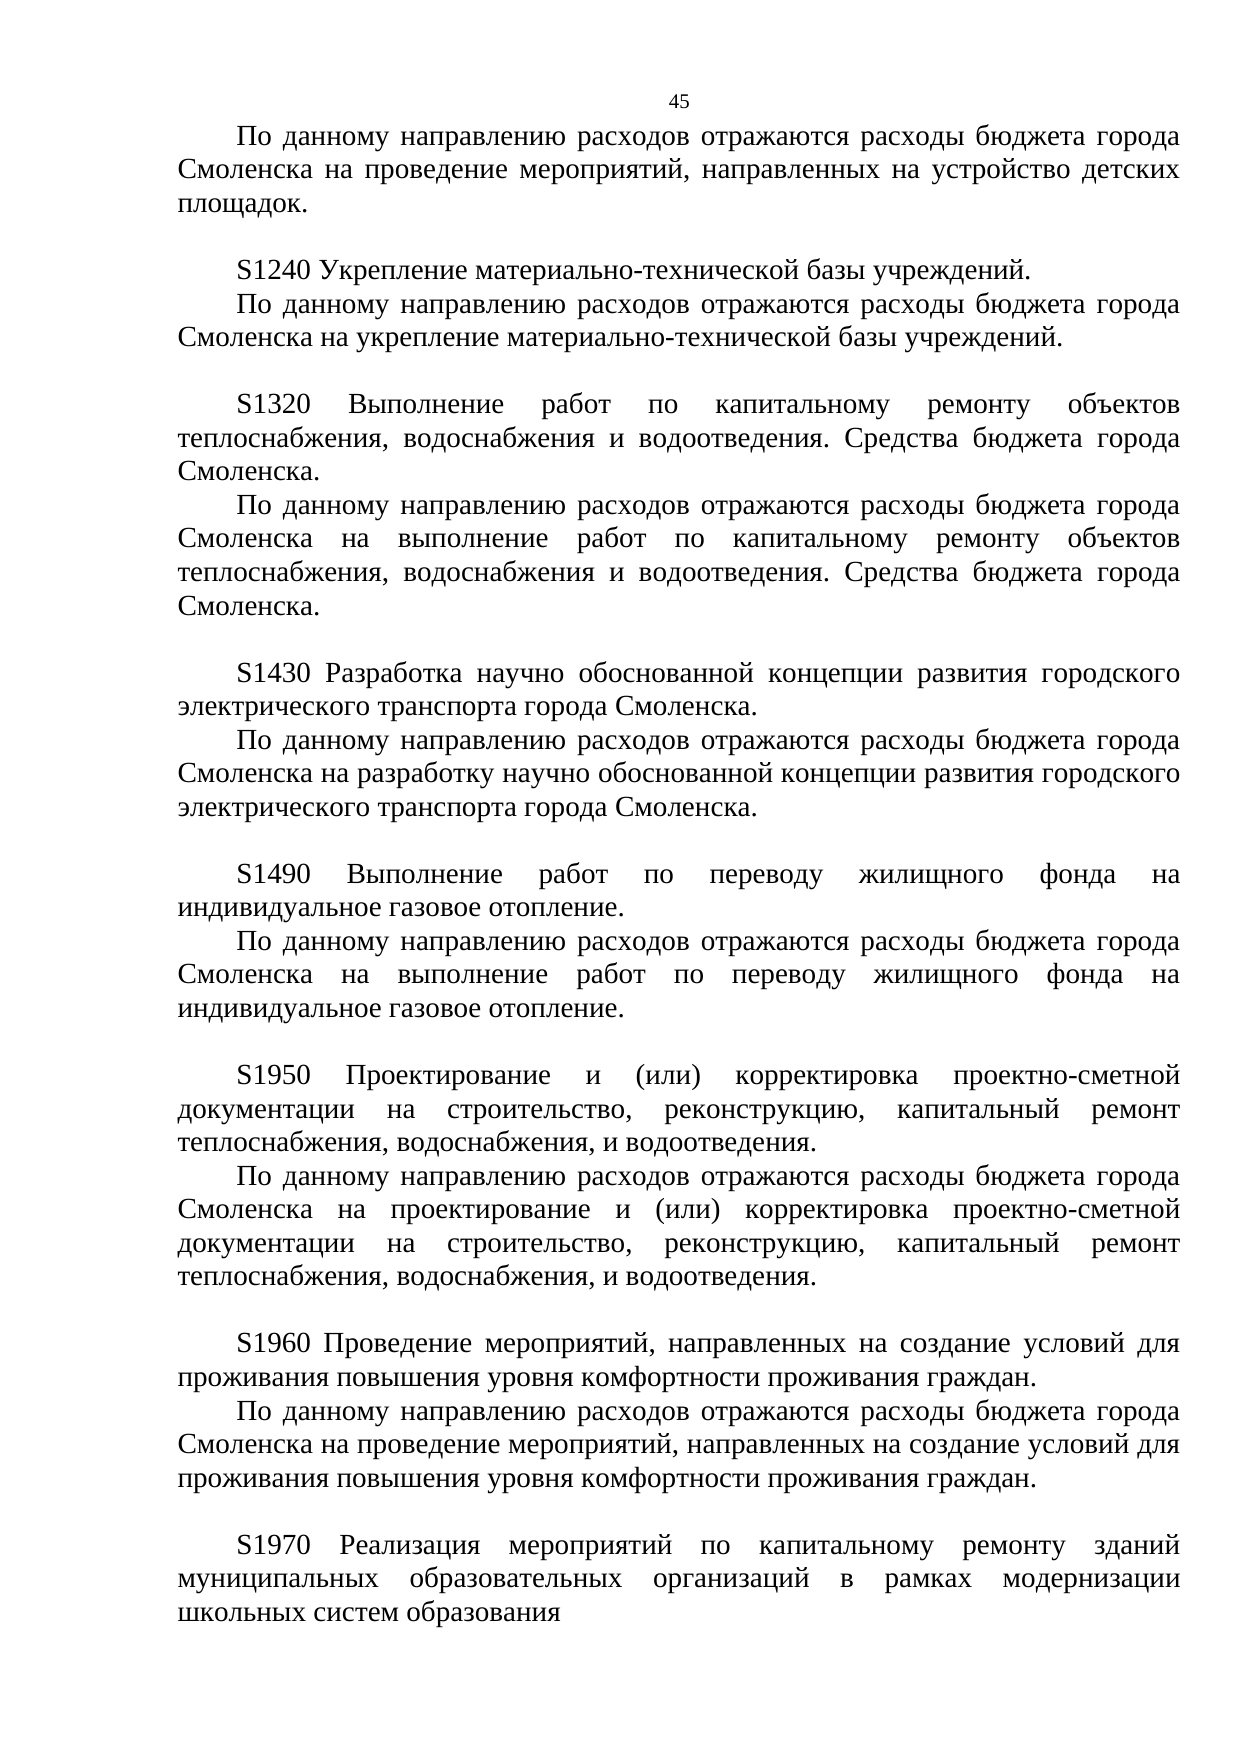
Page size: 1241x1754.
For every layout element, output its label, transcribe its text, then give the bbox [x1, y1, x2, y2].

text S1960 Проведение мероприятий, направленных на создание условий для проживания повышения уровня комфортности проживания граждан. [177, 1326, 1181, 1393]
text По данному направлению расходов отражаются расходы бюджета города Смоленска на проведение мероприятий, направленных на устройство детских площадок. [177, 118, 1181, 219]
text По данному направлению расходов отражаются расходы бюджета города Смоленска на проведение мероприятий, направленных на создание условий для проживания повышения уровня комфортности проживания граждан. [177, 1393, 1181, 1493]
text S1320 Выполнение работ по капитальному ремонту объектов теплоснабжения, водоснабжения и водоотведения. Средства бюджета города Смоленска. [177, 386, 1181, 487]
text По данному направлению расходов отражаются расходы бюджета города Смоленска на выполнение работ по капитальному ремонту объектов теплоснабжения, водоснабжения и водоотведения. Средства бюджета города Смоленска. [177, 487, 1181, 621]
text По данному направлению расходов отражаются расходы бюджета города Смоленска на проектирование и (или) корректировка проектно-сметной документации на строительство, реконструкцию, капитальный ремонт теплоснабжения, водоснабжения, и водоотведения. [177, 1158, 1181, 1292]
text S1430 Разработка научно обоснованной концепции развития городского электрического транспорта города Смоленска. [177, 655, 1181, 722]
text S1240 Укрепление материально-технической базы учреждений. [177, 252, 1181, 286]
text По данному направлению расходов отражаются расходы бюджета города Смоленска на укрепление материально-технической базы учреждений. [177, 286, 1181, 353]
text По данному направлению расходов отражаются расходы бюджета города Смоленска на выполнение работ по переводу жилищного фонда на индивидуальное газовое отопление. [177, 923, 1181, 1024]
text S1970 Реализация мероприятий по капитальному ремонту зданий муниципальных образовательных организаций в рамках модернизации школьных систем образования [177, 1527, 1181, 1627]
text S1490 Выполнение работ по переводу жилищного фонда на индивидуальное газовое отопление. [177, 856, 1181, 923]
text S1950 Проектирование и (или) корректировка проектно-сметной документации на строительство, реконструкцию, капитальный ремонт теплоснабжения, водоснабжения, и водоотведения. [177, 1057, 1181, 1158]
text По данному направлению расходов отражаются расходы бюджета города Смоленска на разработку научно обоснованной концепции развития городского электрического транспорта города Смоленска. [177, 722, 1181, 822]
